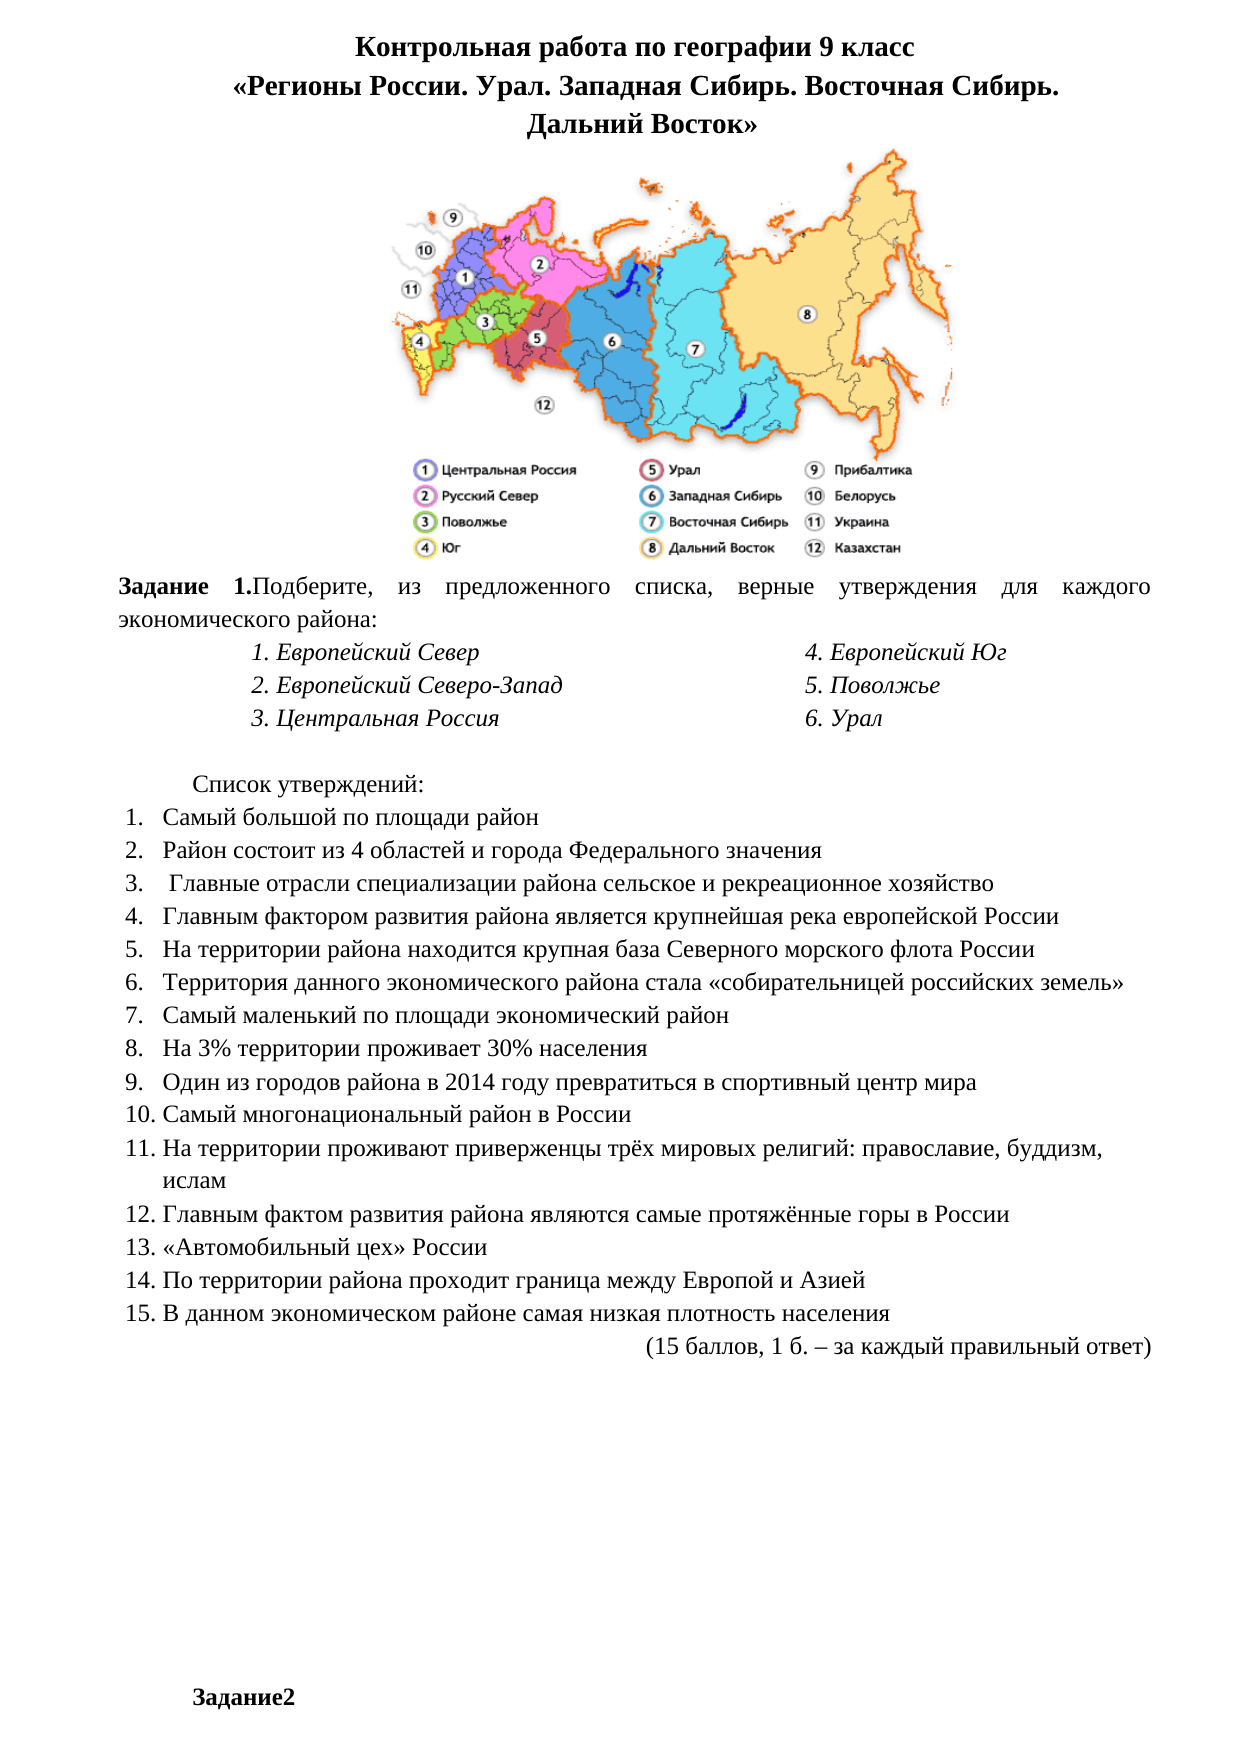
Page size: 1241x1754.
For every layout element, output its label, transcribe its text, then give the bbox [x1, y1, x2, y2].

list На 3% территории проживает 30% населения [125, 1033, 1152, 1062]
text 4. Европейский Юг [731, 637, 1152, 666]
list На территории проживают приверженцы трёх мировых религий: православие, буддизм, ислам [125, 1133, 1152, 1194]
list В данном экономическом районе самая низкая плотность населения [125, 1298, 1152, 1326]
text «Регионы России. Урал. Западная Сибирь. Восточная Сибирь. [118, 68, 1152, 102]
text Задание 1.Подберите, из предложенного списка, верные утверждения для каждого экономического района: [118, 571, 1152, 633]
text 2. Европейский Северо-Запад [177, 670, 598, 699]
text Контрольная работа по географии 9 класс [118, 29, 1152, 63]
text 5. Поволжье [731, 670, 1152, 699]
list По территории района проходит граница между Европой и Азией [125, 1265, 1152, 1293]
list Главным фактором развития района является крупнейшая река европейской России [125, 901, 1152, 930]
picture [387, 145, 957, 567]
text 3. Центральная Россия [177, 703, 598, 732]
text 6. Урал [731, 703, 1152, 732]
list Район состоит из 4 областей и города Федерального значения [125, 835, 1152, 864]
text Список утверждений: [118, 769, 1152, 798]
list Самый многонациональный район в России [125, 1099, 1152, 1128]
list Один из городов района в 2014 году превратиться в спортивный центр мира [125, 1067, 1152, 1095]
list (15 баллов, 1 б. – за каждый правильный ответ) [162, 1331, 1152, 1359]
list Территория данного экономического района стала «собирательницей российских земель» [125, 967, 1152, 996]
list Самый большой по площади район [125, 802, 1152, 831]
text Дальний Восток» [118, 107, 1152, 140]
list Самый маленький по площади экономический район [125, 1001, 1152, 1029]
text Задание2 [118, 1682, 1152, 1711]
text 1. Европейский Север [177, 637, 598, 666]
list Главным фактом развития района являются самые протяжённые горы в России [125, 1199, 1152, 1227]
list Главные отрасли специализации района сельское и рекреационное хозяйство [125, 868, 1152, 897]
list «Автомобильный цех» России [125, 1232, 1152, 1260]
list На территории района находится крупная база Северного морского флота России [125, 934, 1152, 963]
